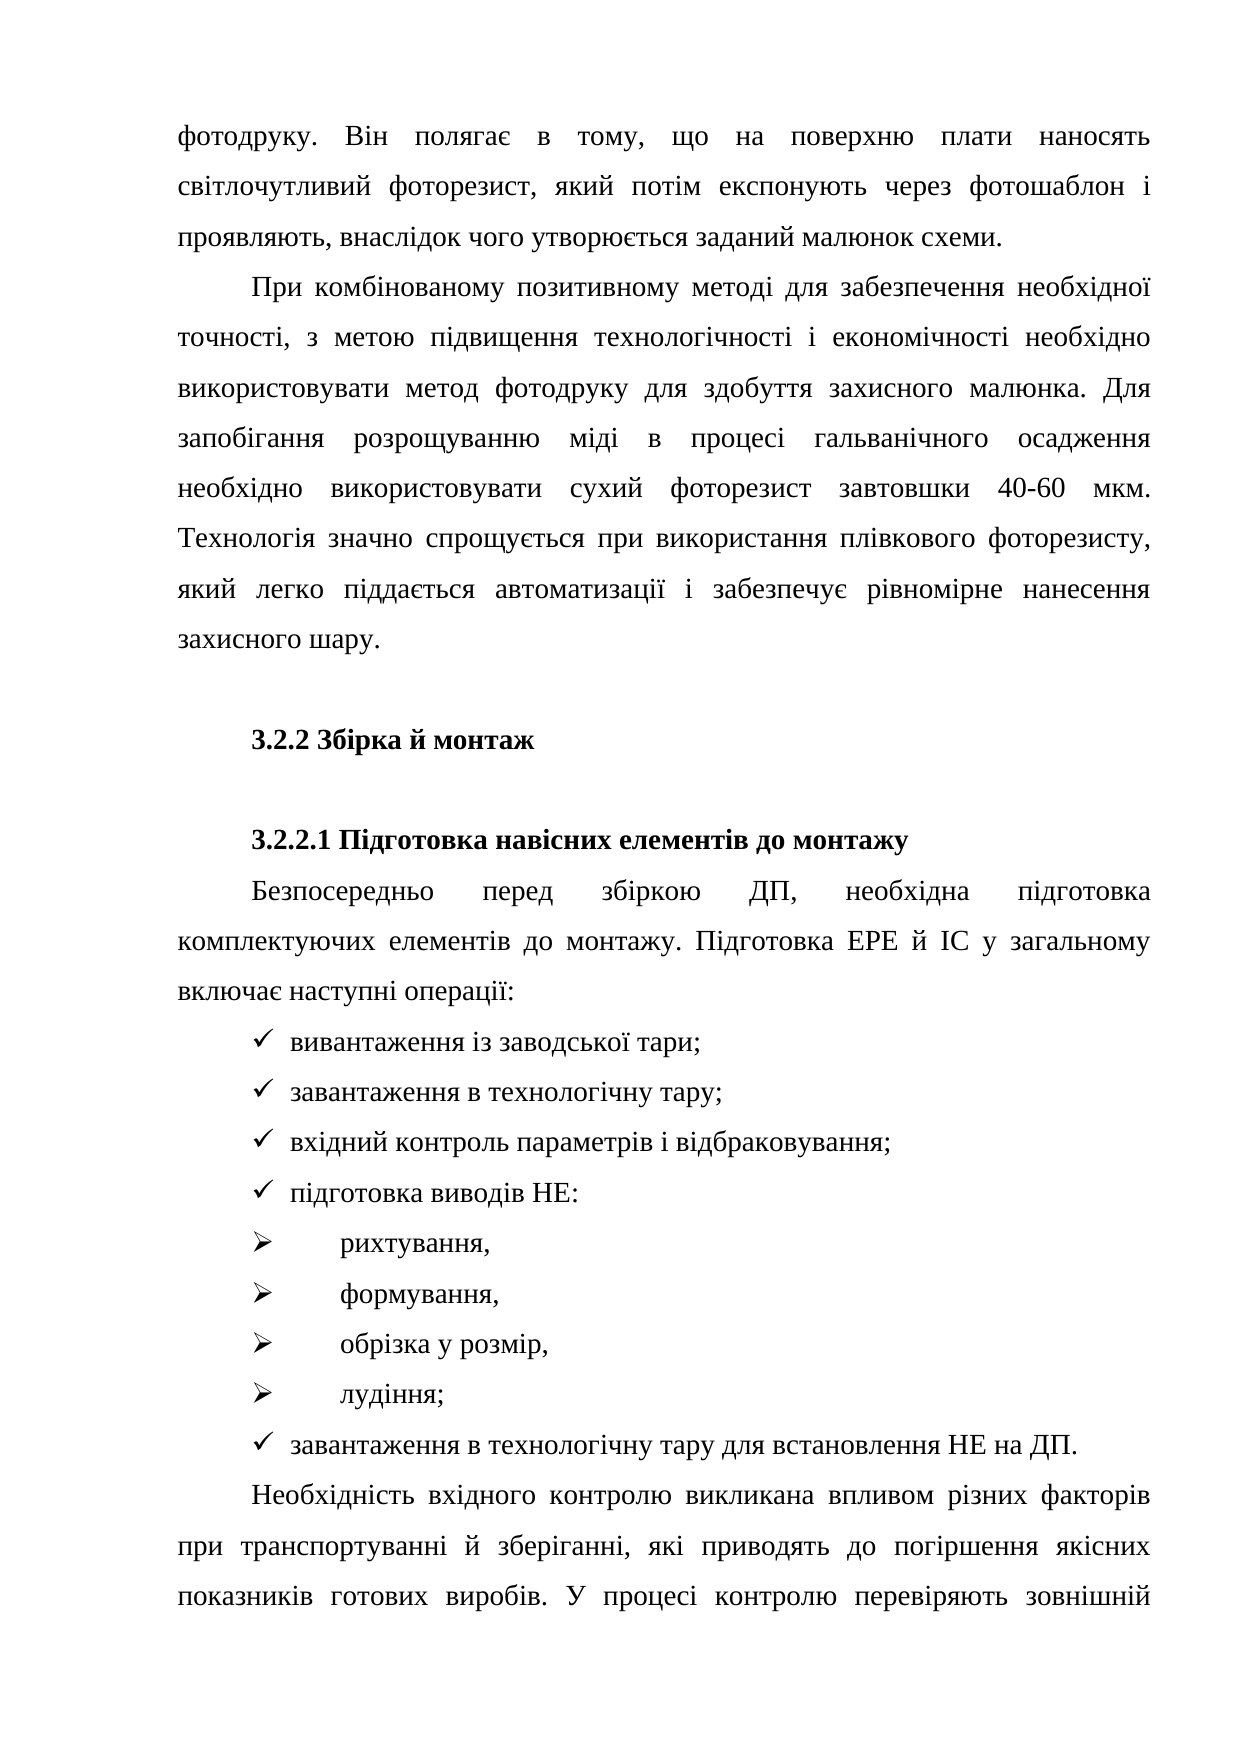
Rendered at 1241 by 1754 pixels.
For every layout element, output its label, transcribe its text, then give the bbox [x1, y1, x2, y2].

list вхідний контроль параметрів і відбраковування; [177, 1124, 1152, 1158]
text При комбінованому позитивному методі для забезпечення необхідної точності, з метою підвищення технологічності і економічності необхідно використовувати метод фотодруку для здобуття захисного малюнка. Для запобігання розрощуванню міді в процесі гальванічного осадження необхідно використовувати сухий фоторезист завтовшки 40-60 мкм. Технологія значно спрощується при використання плівкового фоторезисту, який легко піддається автоматизації і забезпечує рівномірне нанесення захисного шару. [177, 269, 1152, 655]
text 3.2.2.1 Підготовка навісних елементів до монтажу [177, 822, 1152, 856]
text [177, 118, 1152, 252]
list вивантаження із заводської тари; [177, 1024, 1152, 1057]
list завантаження в технологічну тару для встановлення НЕ на ДП. [177, 1427, 1152, 1461]
subtitle 3.2.2 Збірка й монтаж [177, 722, 1152, 755]
list рихтування, [177, 1225, 1152, 1259]
list завантаження в технологічну тару; [177, 1074, 1152, 1108]
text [177, 1477, 1152, 1612]
text Безпосередньо перед збіркою ДП, необхідна підготовка комплектуючих елементів до монтажу. Підготовка ЕРЕ й ІС у загальному включає наступні операції: [177, 873, 1152, 1007]
list лудіння; [177, 1377, 1152, 1410]
list підготовка виводів НЕ: [177, 1175, 1152, 1209]
list обрізка у розмір, [177, 1326, 1152, 1360]
list формування, [177, 1276, 1152, 1309]
